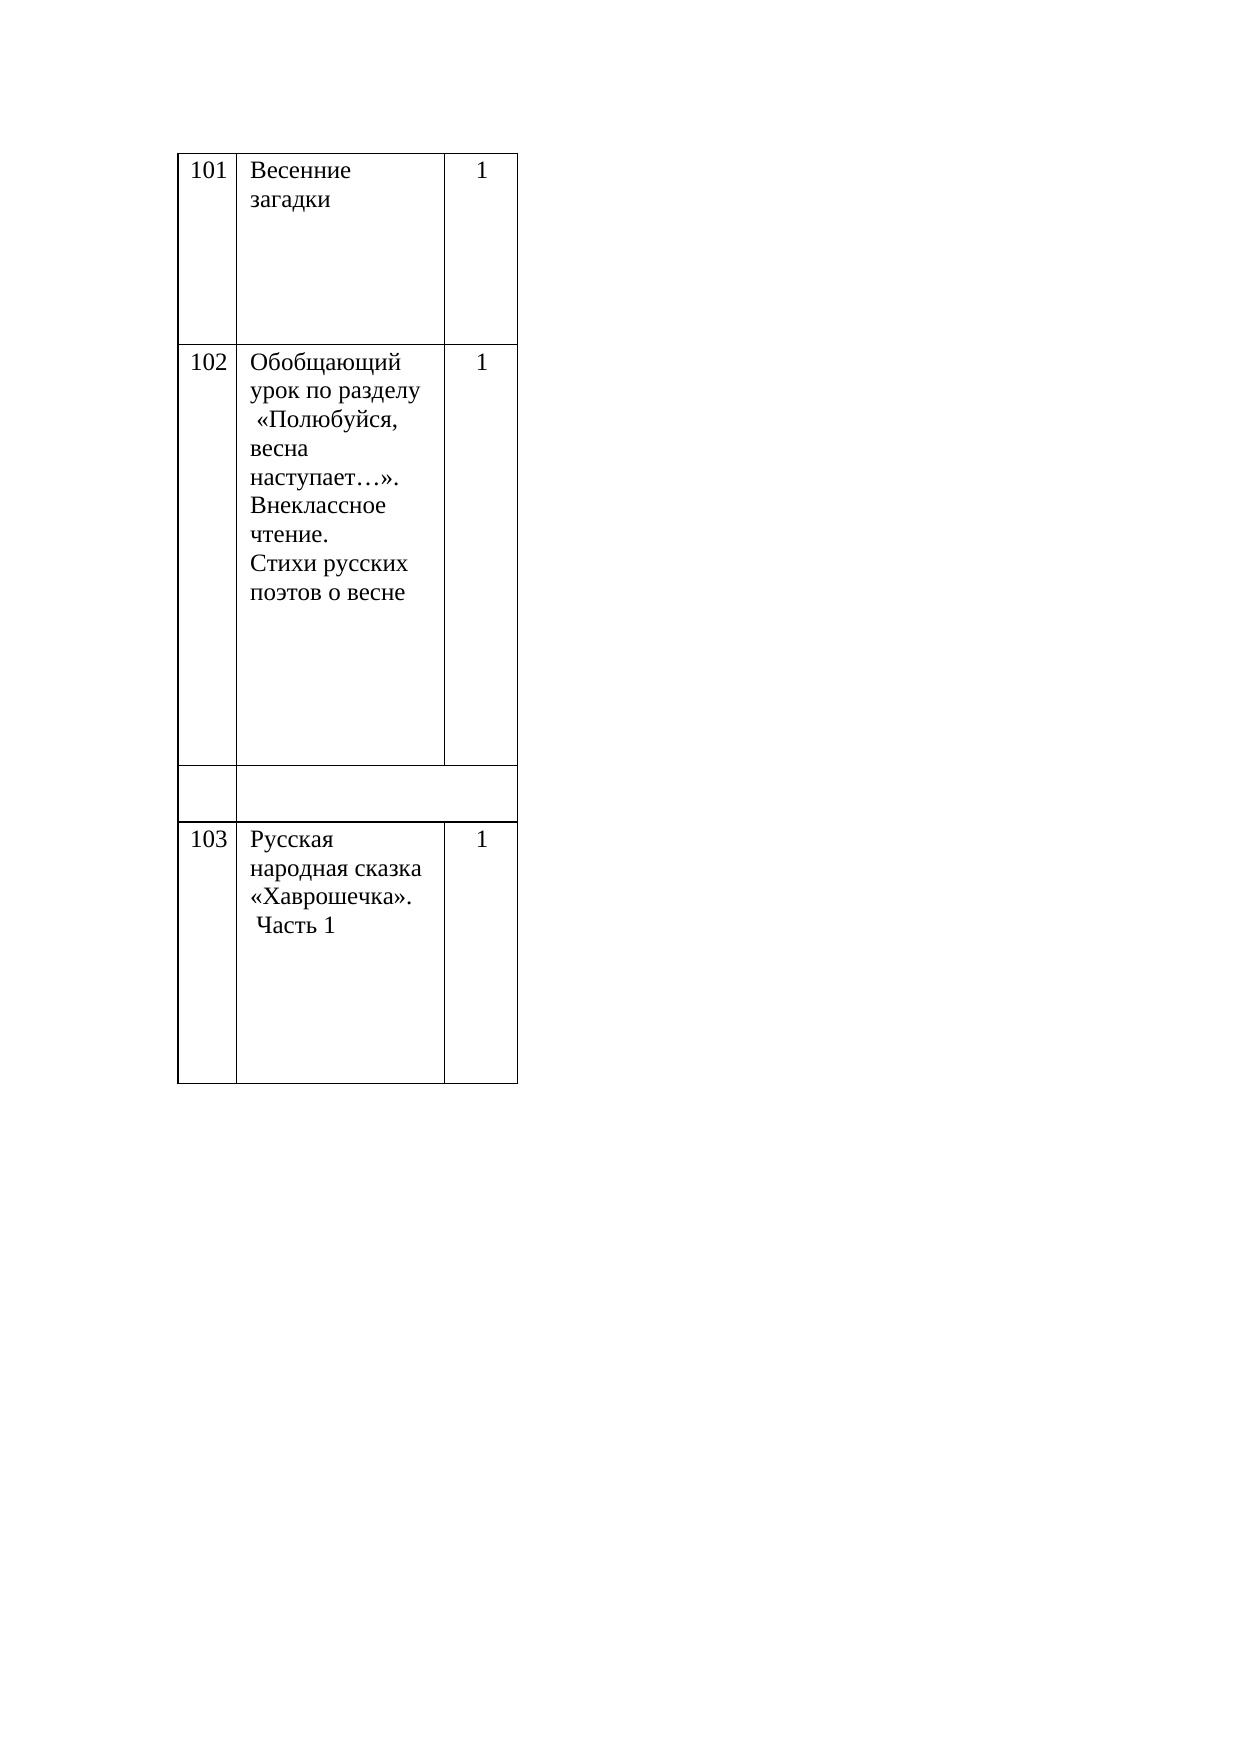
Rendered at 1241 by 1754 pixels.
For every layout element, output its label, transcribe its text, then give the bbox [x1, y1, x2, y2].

table_header 1 [445, 154, 517, 344]
table_header Весенние загадки [237, 154, 444, 344]
table_cell 1 [445, 823, 517, 1083]
table_cell 1 [445, 345, 517, 765]
table_cell Обобщающий урок по разделу «Полюбуйся, весна наступает…». Внеклассное чтение. Стихи русских поэтов о весне [237, 345, 444, 765]
table_cell [179, 766, 236, 821]
table_cell 102 [179, 345, 236, 765]
table_cell 103 [179, 823, 236, 1083]
table_cell [237, 766, 517, 821]
table_header 101 [179, 154, 236, 344]
table_cell Русская народная сказка «Хаврошечка». Часть 1 [237, 823, 444, 1083]
